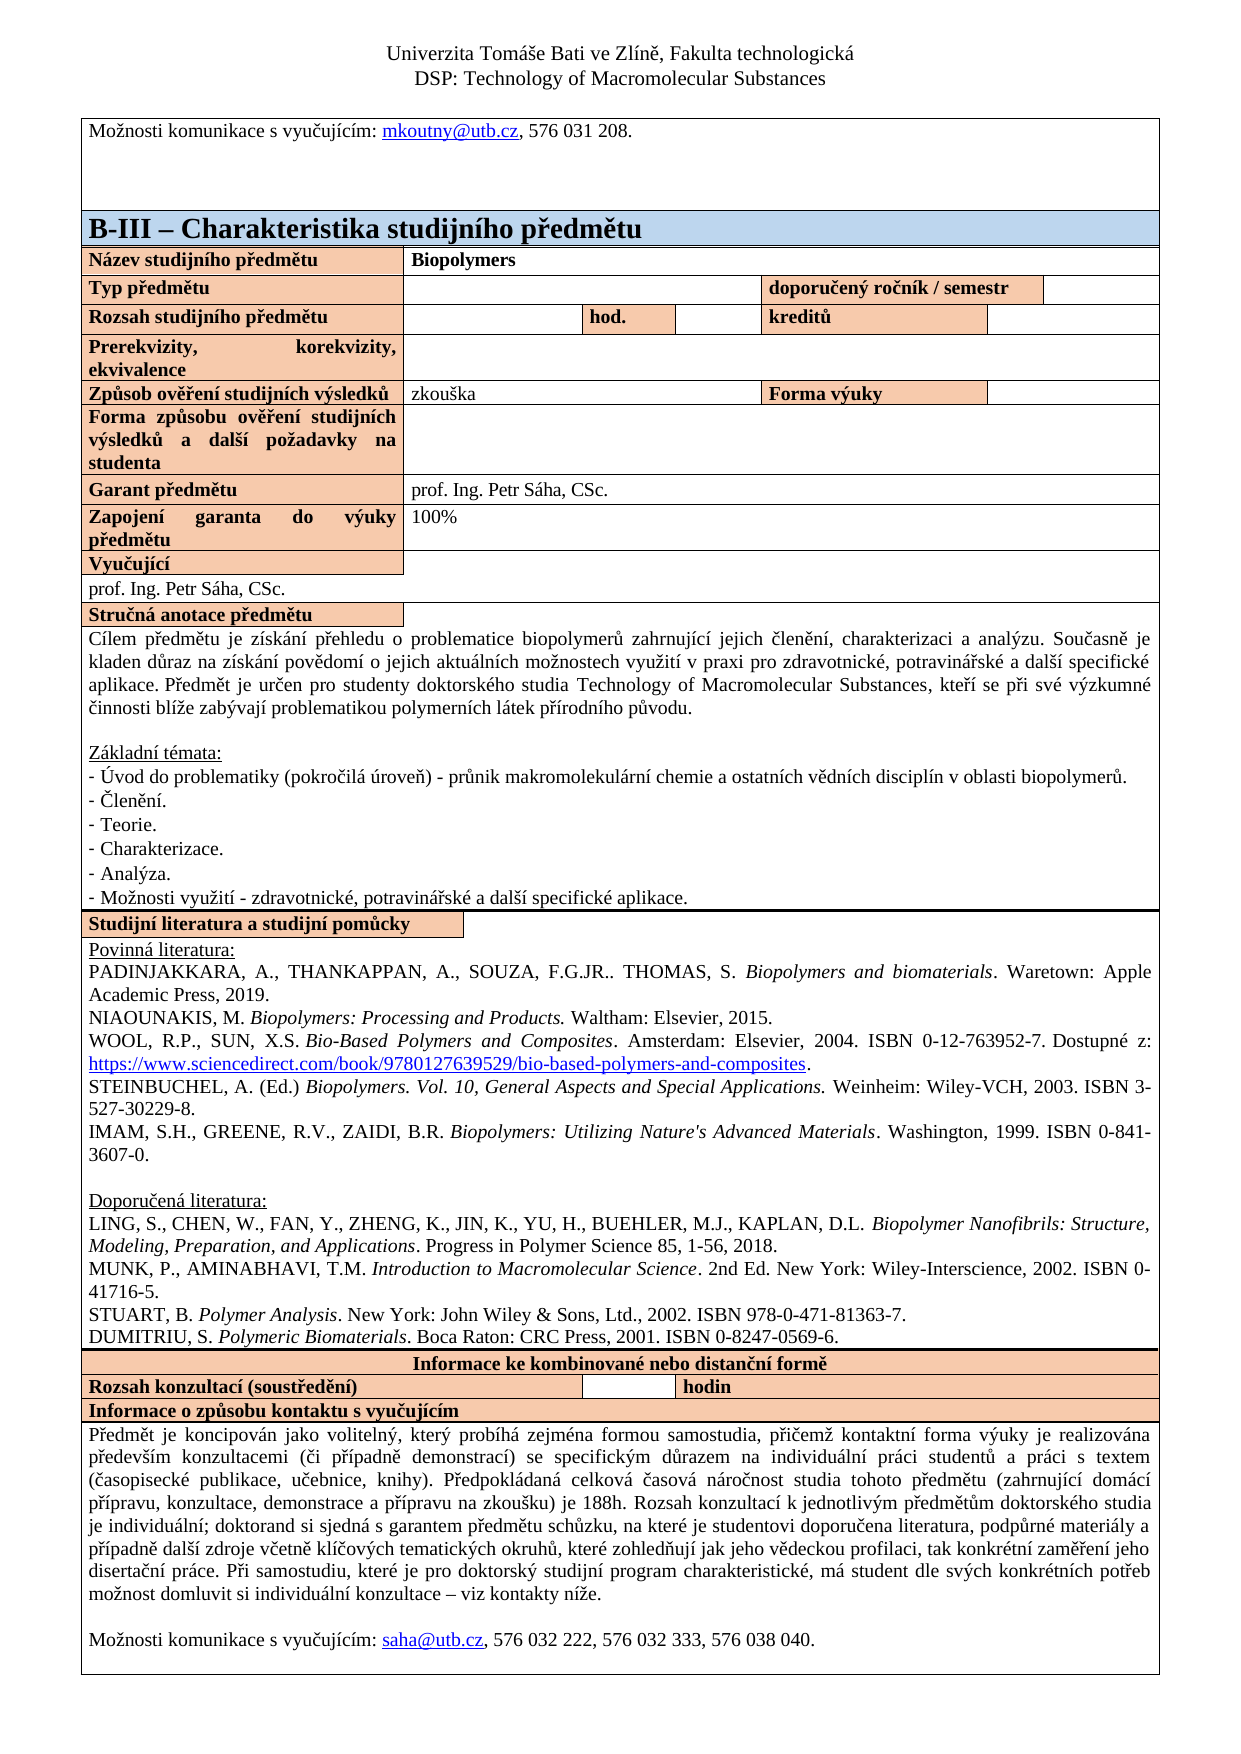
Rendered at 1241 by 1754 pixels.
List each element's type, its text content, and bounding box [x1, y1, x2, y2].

table_cell [988, 381, 1159, 404]
table_cell Typ předmětu [82, 276, 403, 304]
table_cell [583, 1375, 675, 1398]
table_cell [1044, 276, 1159, 304]
table_cell Informace o způsobu kontaktu s vyučujícím [82, 1399, 1159, 1421]
table_cell Biopolymers [404, 248, 1159, 274]
table_cell [404, 551, 1159, 574]
table_cell hodin [676, 1374, 1159, 1398]
table_cell Prerekvizity, korekvizity, ekvivalence [82, 335, 403, 380]
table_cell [82, 1423, 1159, 1673]
table_cell doporučený ročník / semestr [762, 276, 1043, 304]
table_cell Rozsah studijního předmětu [82, 305, 403, 334]
table_cell [404, 335, 1159, 380]
table_cell [464, 912, 1159, 937]
table_cell [676, 305, 761, 334]
table_cell [988, 305, 1159, 334]
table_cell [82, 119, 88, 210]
table_cell prof. Ing. Petr Sáha, CSc. [82, 574, 1159, 602]
table_cell Studijní literatura a studijní pomůcky [82, 912, 463, 937]
table_cell Povinná literatura: PADINJAKKARA, A., THANKAPPAN, A., SOUZA, F.G.JR.. THOMAS, S. Biopolymers and biomaterials. Waretown: Apple Academic Press, 2019. NIAOUNAKIS, M. Biopolymers: Processing and Products. Waltham: Elsevier, 2015. WOOL, R.P., SUN, X.S. Bio-Based Polymers and Composites. Amsterdam: Elsevier, 2004. ISBN 0-12-763952-7. Dostupné z: https://www.sciencedirect.com/book/9780127639529/bio-based-polymers-and-composites. Steinbuchel, A. (Ed.) Biopolymers. Vol. 10, General Aspects and Special Applications. Weinheim: Wiley-VCH, 2003. ISBN 3-527-30229-8. IMAM, S.H., GREENE, R.V., ZAIDI, B.R. Biopolymers: Utilizing Nature's Advanced Materials. Washington, 1999. ISBN 0-841-3607-0. Doporučená literatura: Ling, S., Chen, W., Fan, Y., Zheng, K., Jin, K., Yu, H., Buehler, M.J., Kaplan, D.L. Biopolymer Nanofibrils: Structure, Modeling, Preparation, and Applications. Progress in Polymer Science 85, 1-56, 2018. MUNK, P., AMINABHAVI, T.M. Introduction to Macromolecular Science. 2nd Ed. New York: Wiley-Interscience, 2002. ISBN 0-41716-5. STUART, B. Polymer Analysis. New York: John Wiley & Sons, Ltd., 2002. ISBN 978-0-471-81363-7. DUMITRIU, S. Polymeric Biomaterials. Boca Raton: CRC Press, 2001. ISBN 0-8247-0569-6. [82, 937, 1159, 1348]
table_cell Způsob ověření studijních výsledků [82, 381, 403, 404]
table_cell Rozsah konzultací (soustředění) [82, 1375, 582, 1398]
table_cell hod. [583, 305, 675, 334]
table_cell Stručná anotace předmětu [82, 603, 403, 626]
table_cell Informace ke kombinované nebo distanční formě [82, 1348, 1159, 1374]
table_cell [404, 405, 1159, 474]
table_cell Forma výuky [762, 381, 987, 404]
table_cell Cílem předmětu je získání přehledu o problematice biopolymerů zahrnující jejich členění, charakterizaci a analýzu. Současně je kladen důraz na získání povědomí o jejich aktuálních možnostech využití v praxi pro zdravotnické, potravinářské a další specifické aplikace. Předmět je určen pro studenty doktorského studia Technology of Macromolecular Substances, kteří se při své výzkumné činnosti blíže zabývají problematikou polymerních látek přírodního původu. Základní témata: Úvod do problematiky (pokročilá úroveň) - průnik makromolekulární chemie a ostatních vědních disciplín v oblasti biopolymerů. Členění. Teorie. Charakterizace. Analýza. Možnosti využití - zdravotnické, potravinářské a další specifické aplikace. [82, 626, 1159, 909]
table_cell zkouška [404, 381, 761, 404]
table_cell [404, 305, 582, 334]
table_cell Forma způsobu ověření studijních výsledků a další požadavky na studenta [82, 405, 403, 474]
table_cell Garant předmětu [82, 475, 403, 504]
table_cell prof. Ing. Petr Sáha, CSc. [404, 475, 1159, 504]
table_cell B-III – Charakteristika studijního předmětu [82, 211, 1159, 245]
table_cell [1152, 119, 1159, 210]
table_cell 100% [404, 505, 1159, 550]
table_cell Zapojení garanta do výuky předmětu [82, 505, 403, 550]
table_cell Vyučující [82, 551, 403, 574]
table_cell Název studijního předmětu [82, 248, 403, 274]
table_cell [404, 603, 1159, 626]
table_cell [404, 276, 761, 304]
table_cell kreditů [762, 305, 987, 334]
